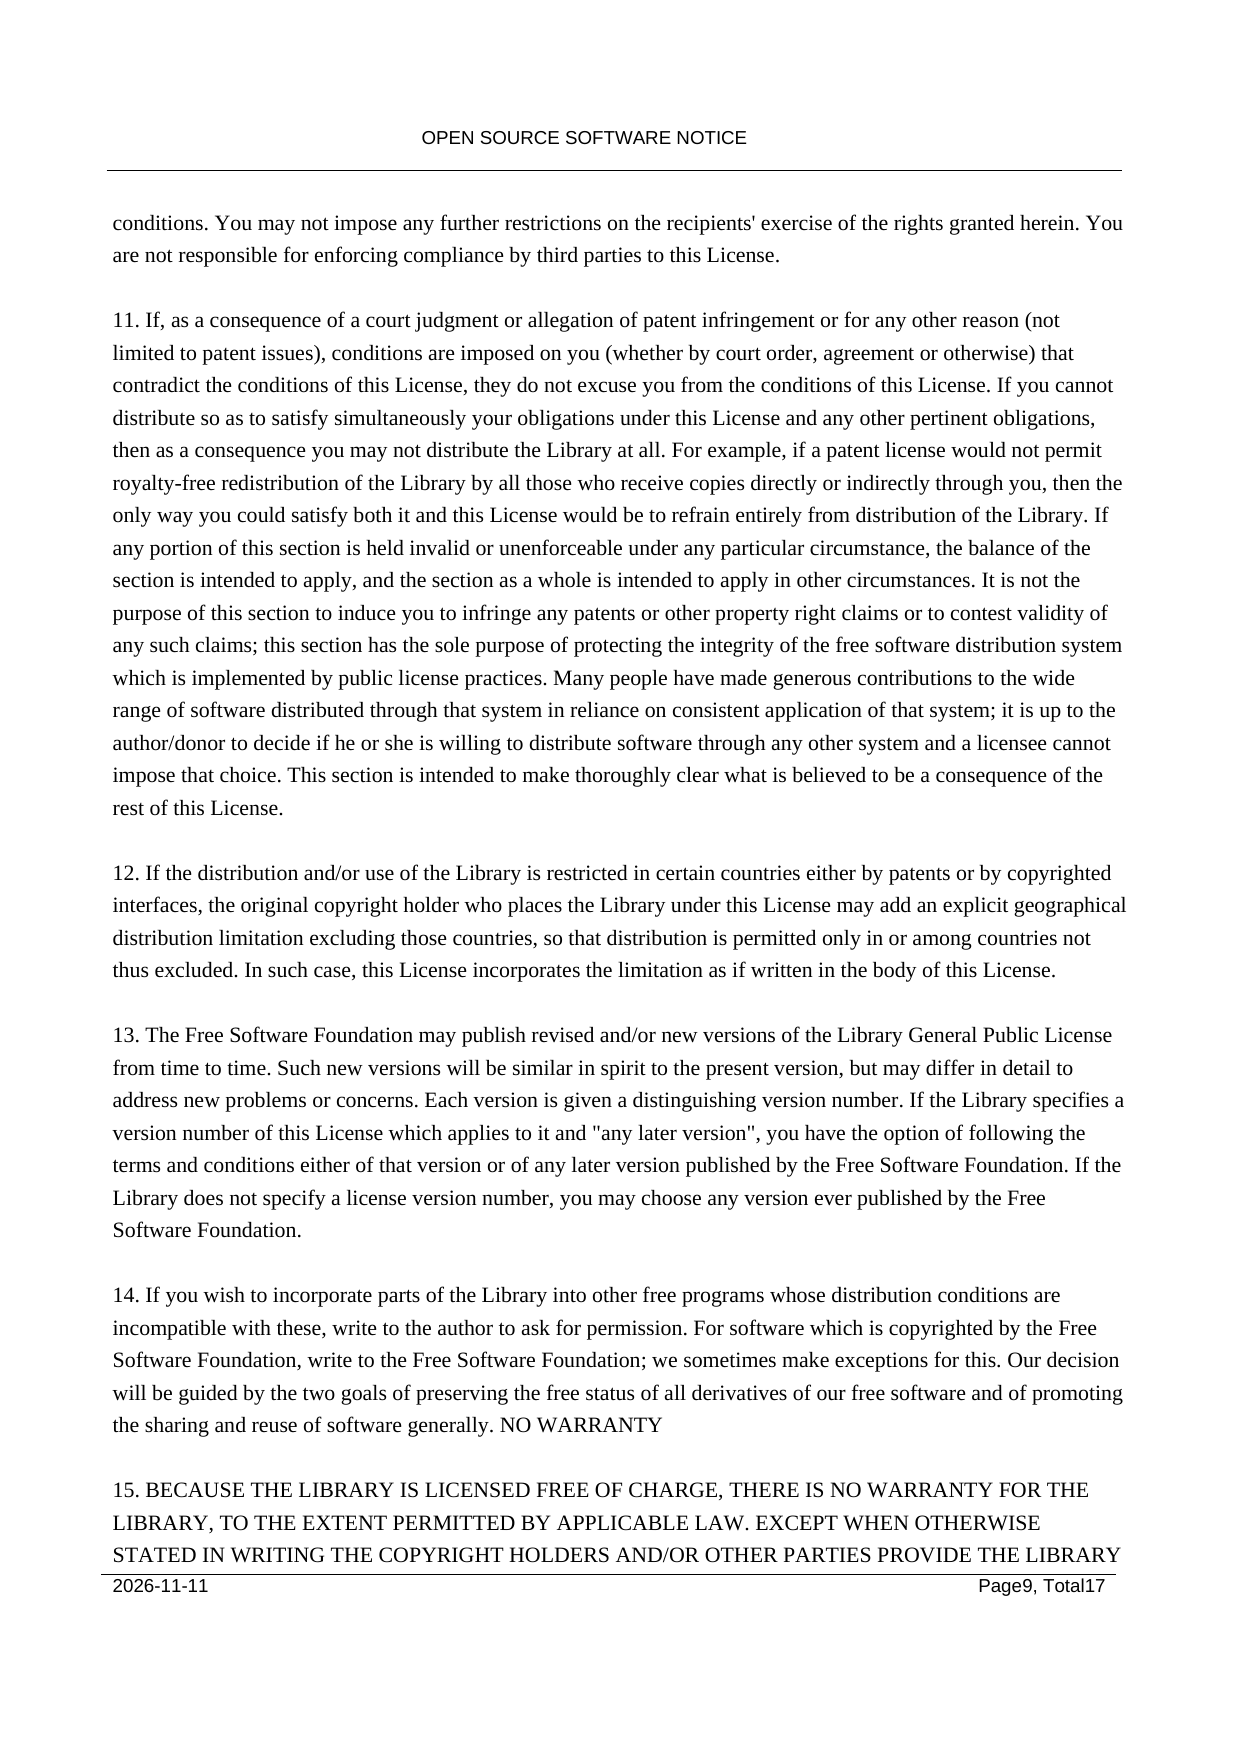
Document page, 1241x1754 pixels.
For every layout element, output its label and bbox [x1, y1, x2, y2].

text [112, 206, 1128, 1571]
